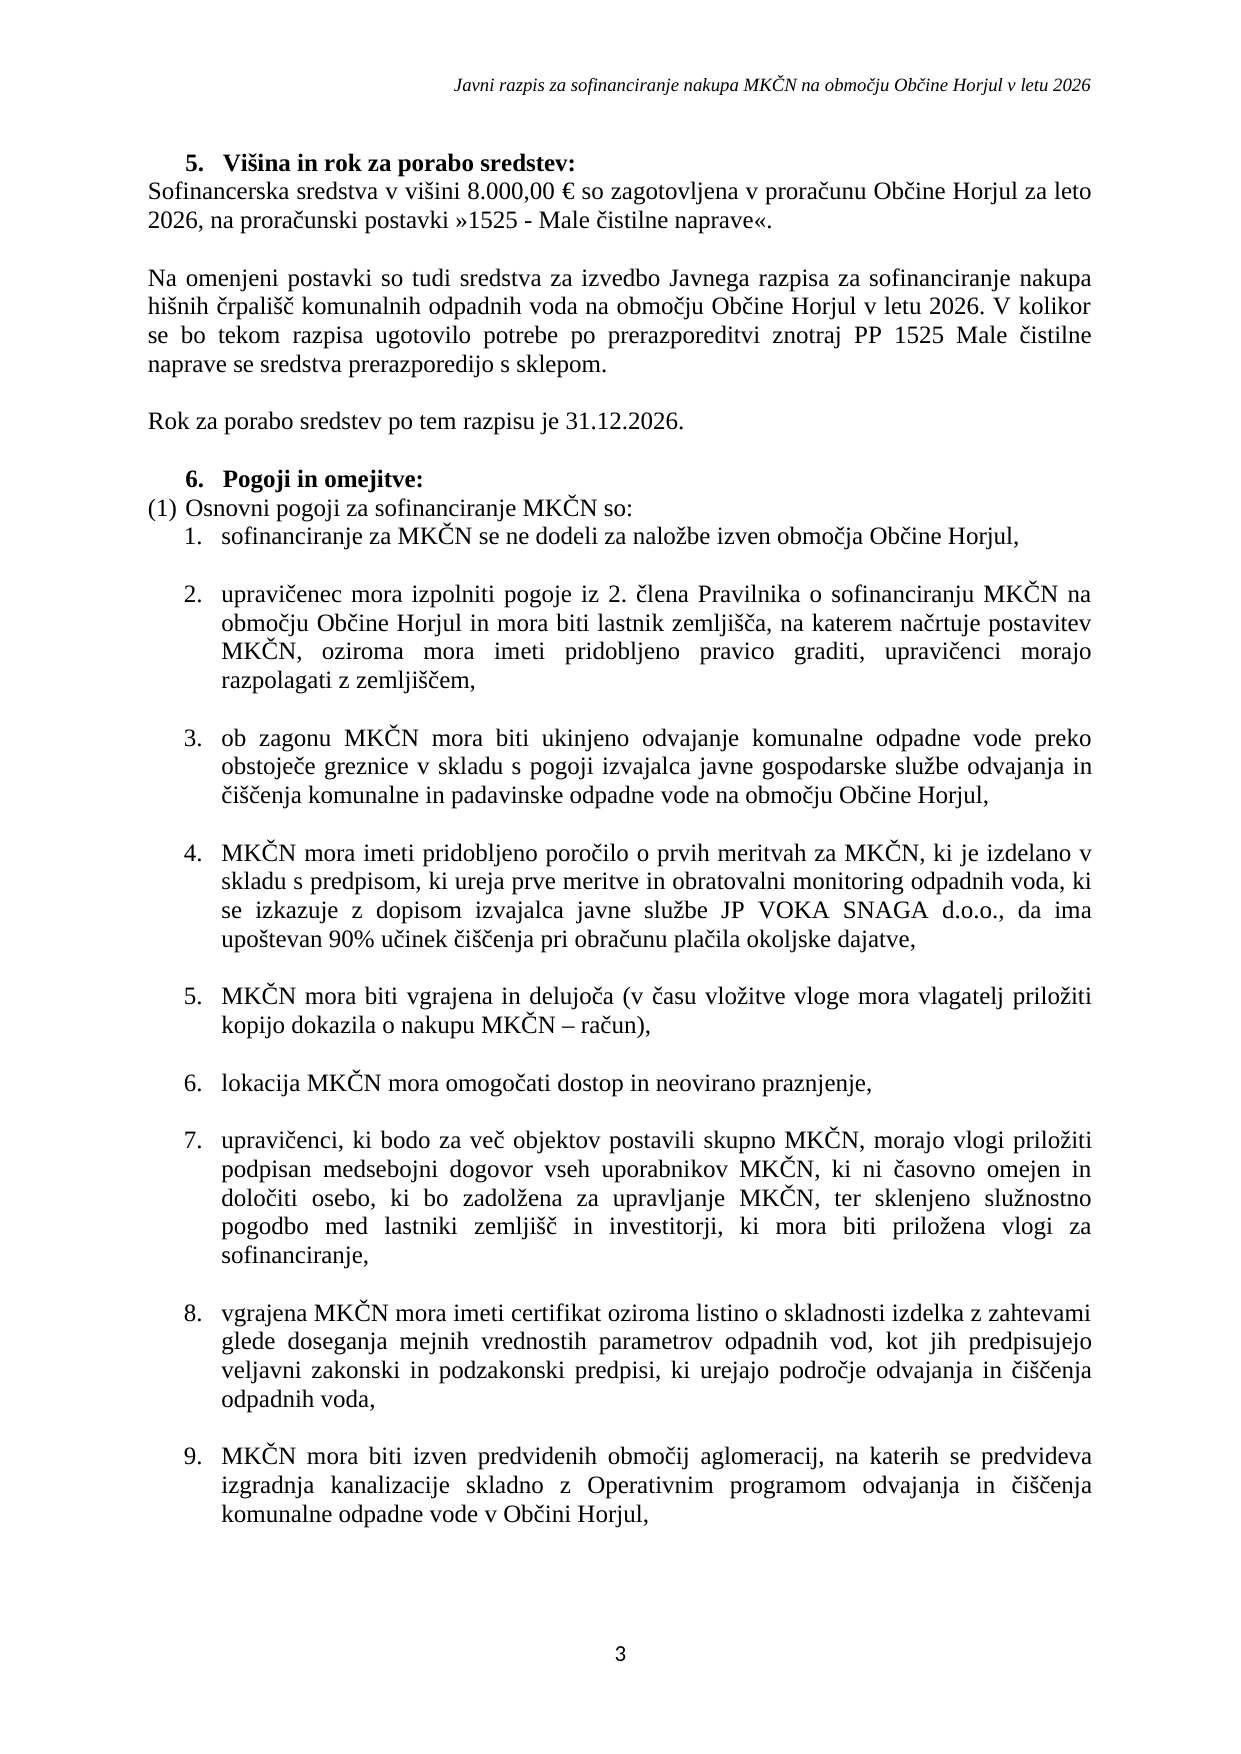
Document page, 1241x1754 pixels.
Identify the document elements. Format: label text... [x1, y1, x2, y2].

list Pogoji in omejitve: [185, 464, 1093, 493]
list Višina in rok za porabo sredstev: [185, 148, 1093, 176]
list MKČN mora biti izven predvidenih območij aglomeracij, na katerih se predvideva izgradnja kanalizacije skladno z Operativnim programom odvajanja in čiščenja komunalne odpadne vode v Občini Horjul, [184, 1441, 1093, 1528]
list MKČN mora imeti pridobljeno poročilo o prvih meritvah za MKČN, ki je izdelano v skladu s predpisom, ki ureja prve meritve in obratovalni monitoring odpadnih voda, ki se izkazuje z dopisom izvajalca javne službe JP VOKA SNAGA d.o.o., da ima upoštevan 90% učinek čiščenja pri obračunu plačila okoljske dajatve, [184, 838, 1093, 953]
text Sofinancerska sredstva v višini 8.000,00 € so zagotovljena v proračunu Občine Horjul za leto 2026, na proračunski postavki »1525 - Male čistilne naprave«. [148, 176, 1093, 234]
list ob zagonu MKČN mora biti ukinjeno odvajanje komunalne odpadne vode preko obstoječe greznice v skladu s pogoji izvajalca javne gospodarske službe odvajanja in čiščenja komunalne in padavinske odpadne vode na območju Občine Horjul, [184, 723, 1093, 809]
text Rok za porabo sredstev po tem razpisu je 31.12.2026. [148, 406, 1093, 435]
list sofinanciranje za MKČN se ne dodeli za naložbe izven območja Občine Horjul, [184, 521, 1093, 550]
text Na omenjeni postavki so tudi sredstva za izvedbo Javnega razpisa za sofinanciranje nakupa hišnih črpališč komunalnih odpadnih voda na območju Občine Horjul v letu 2026. V kolikor se bo tekom razpisa ugotovilo potrebe po prerazporeditvi znotraj PP 1525 Male čistilne naprave se sredstva prerazporedijo s sklepom. [148, 263, 1093, 378]
list upravičenec mora izpolniti pogoje iz 2. člena Pravilnika o sofinanciranju MKČN na območju Občine Horjul in mora biti lastnik zemljišča, na katerem načrtuje postavitev MKČN, oziroma mora imeti pridobljeno pravico graditi, upravičenci morajo razpolagati z zemljiščem, [184, 579, 1093, 694]
list vgrajena MKČN mora imeti certifikat oziroma listino o skladnosti izdelka z zahtevami glede doseganja mejnih vrednostih parametrov odpadnih vod, kot jih predpisujejo veljavni zakonski in podzakonski predpisi, ki urejajo področje odvajanja in čiščenja odpadnih voda, [184, 1298, 1093, 1413]
list lokacija MKČN mora omogočati dostop in neovirano praznjenje, [184, 1068, 1093, 1096]
list upravičenci, ki bodo za več objektov postavili skupno MKČN, morajo vlogi priložiti podpisan medsebojni dogovor vseh uporabnikov MKČN, ki ni časovno omejen in določiti osebo, ki bo zadolžena za upravljanje MKČN, ter sklenjeno služnostno pogodbo med lastniki zemljišč in investitorji, ki mora biti priložena vlogi za sofinanciranje, [184, 1125, 1093, 1269]
list MKČN mora biti vgrajena in delujoča (v času vložitve vloge mora vlagatelj priložiti kopijo dokazila o nakupu MKČN – račun), [184, 981, 1093, 1039]
list Osnovni pogoji za sofinanciranje MKČN so: [148, 493, 1093, 521]
